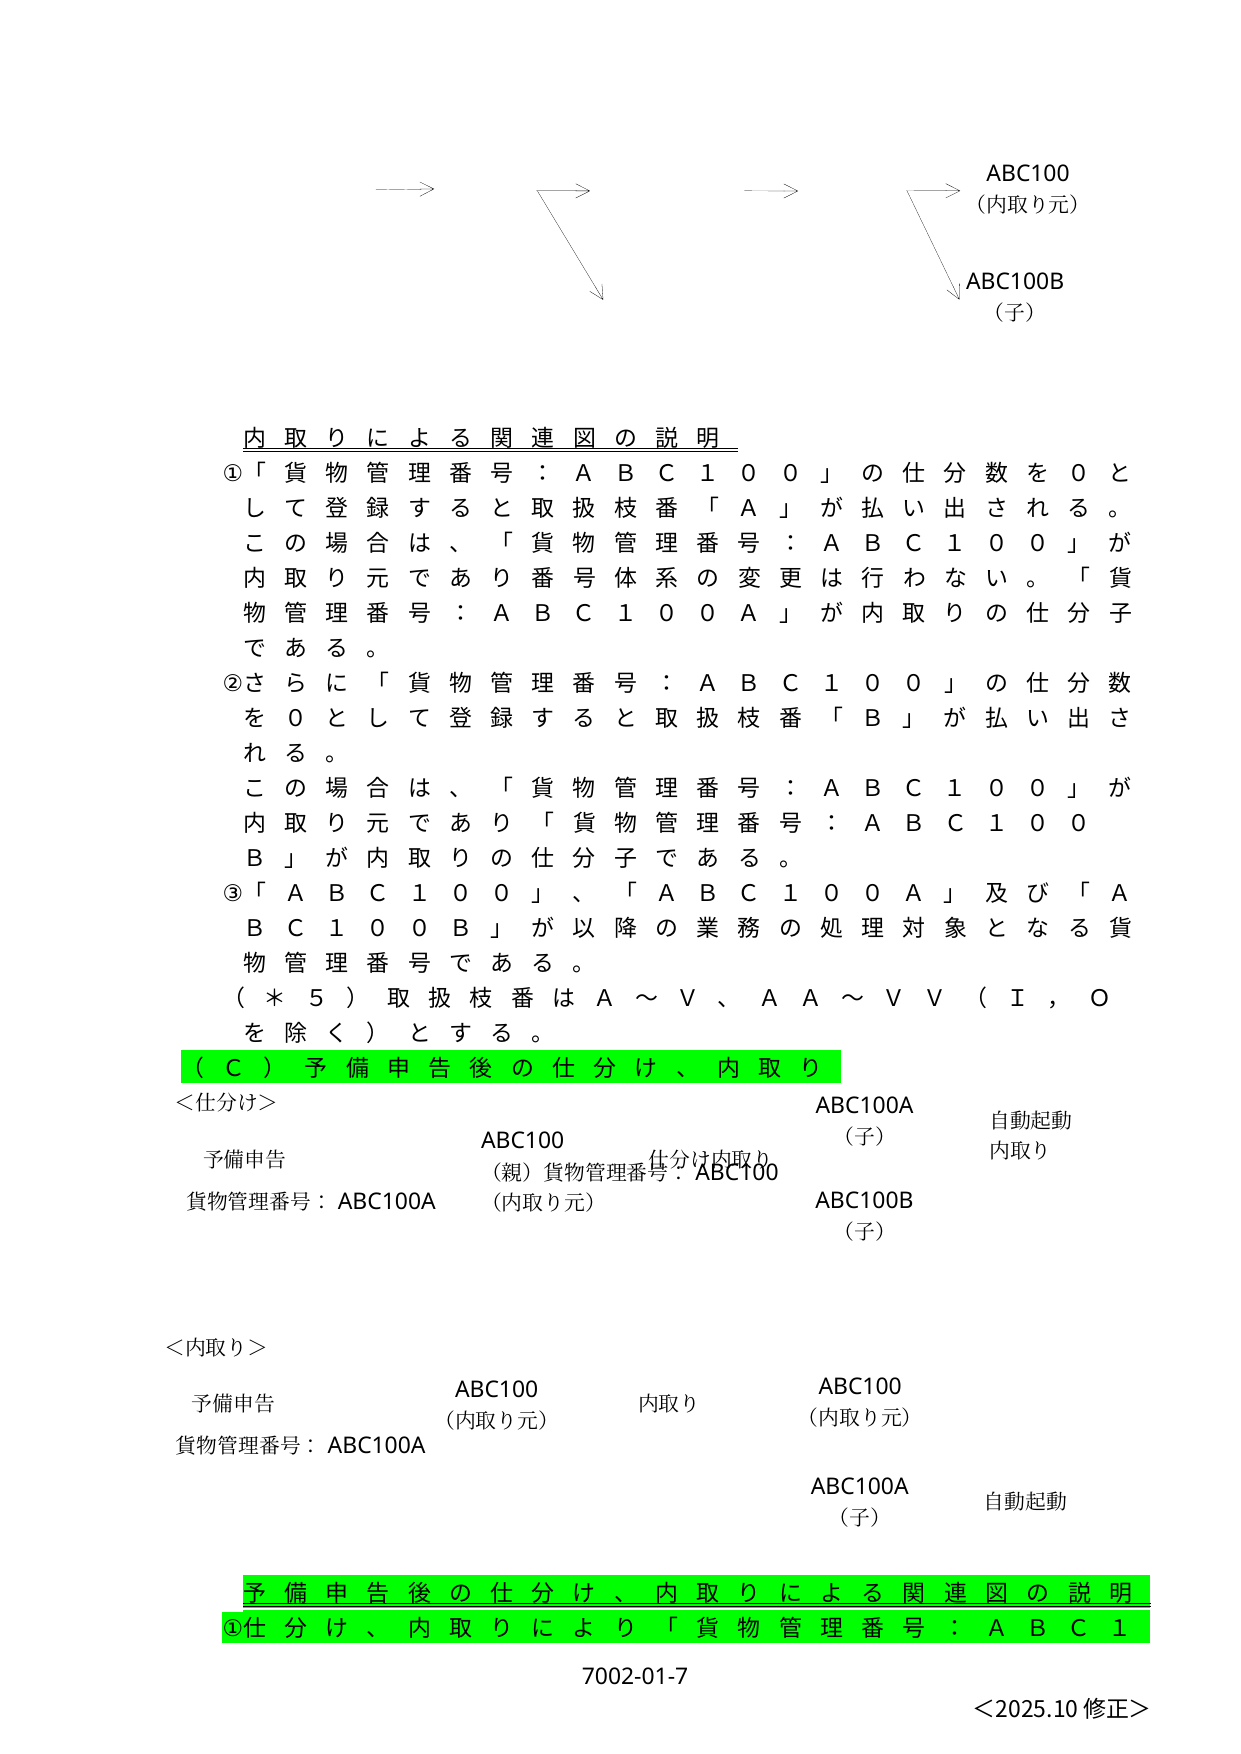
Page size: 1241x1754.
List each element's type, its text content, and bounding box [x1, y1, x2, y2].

text （＊５）取扱枝番はＡ～Ｖ、ＡＡ～ＶＶ（Ｉ，Ｏを除く）とする。 [202, 979, 1150, 1049]
text （Ｃ）予備申告後の仕分け、内取り [119, 1049, 1150, 1084]
text ②さらに「貨物管理番号：ＡＢＣ１００」の仕分数を０として登録すると取扱枝番「Ｂ」が払い出される。 [202, 664, 1150, 769]
text 予備申告後の仕分け、内取りによる関連図の説明 [119, 1574, 1150, 1609]
text この場合は、「貨物管理番号：ＡＢＣ１００」が内取り元であり番号体系の変更は行わない。「貨物管理番号：ＡＢＣ１００Ａ」が内取りの仕分子である。 [222, 524, 1150, 664]
text ①「貨物管理番号：ＡＢＣ１００」の仕分数を０として登録すると取扱枝番「Ａ」が払い出される。 [202, 454, 1150, 524]
text ③「ＡＢＣ１００」、「ＡＢＣ１００Ａ」及び「ＡＢＣ１００Ｂ」が以降の業務の処理対象となる貨物管理番号である。 [202, 874, 1150, 979]
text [202, 1609, 1150, 1644]
text この場合は、「貨物管理番号：ＡＢＣ１００」が内取り元であり「貨物管理番号：ＡＢＣ１００Ｂ」が内取りの仕分子である。 [222, 769, 1150, 874]
text 内取りによる関連図の説明 [119, 419, 1150, 454]
